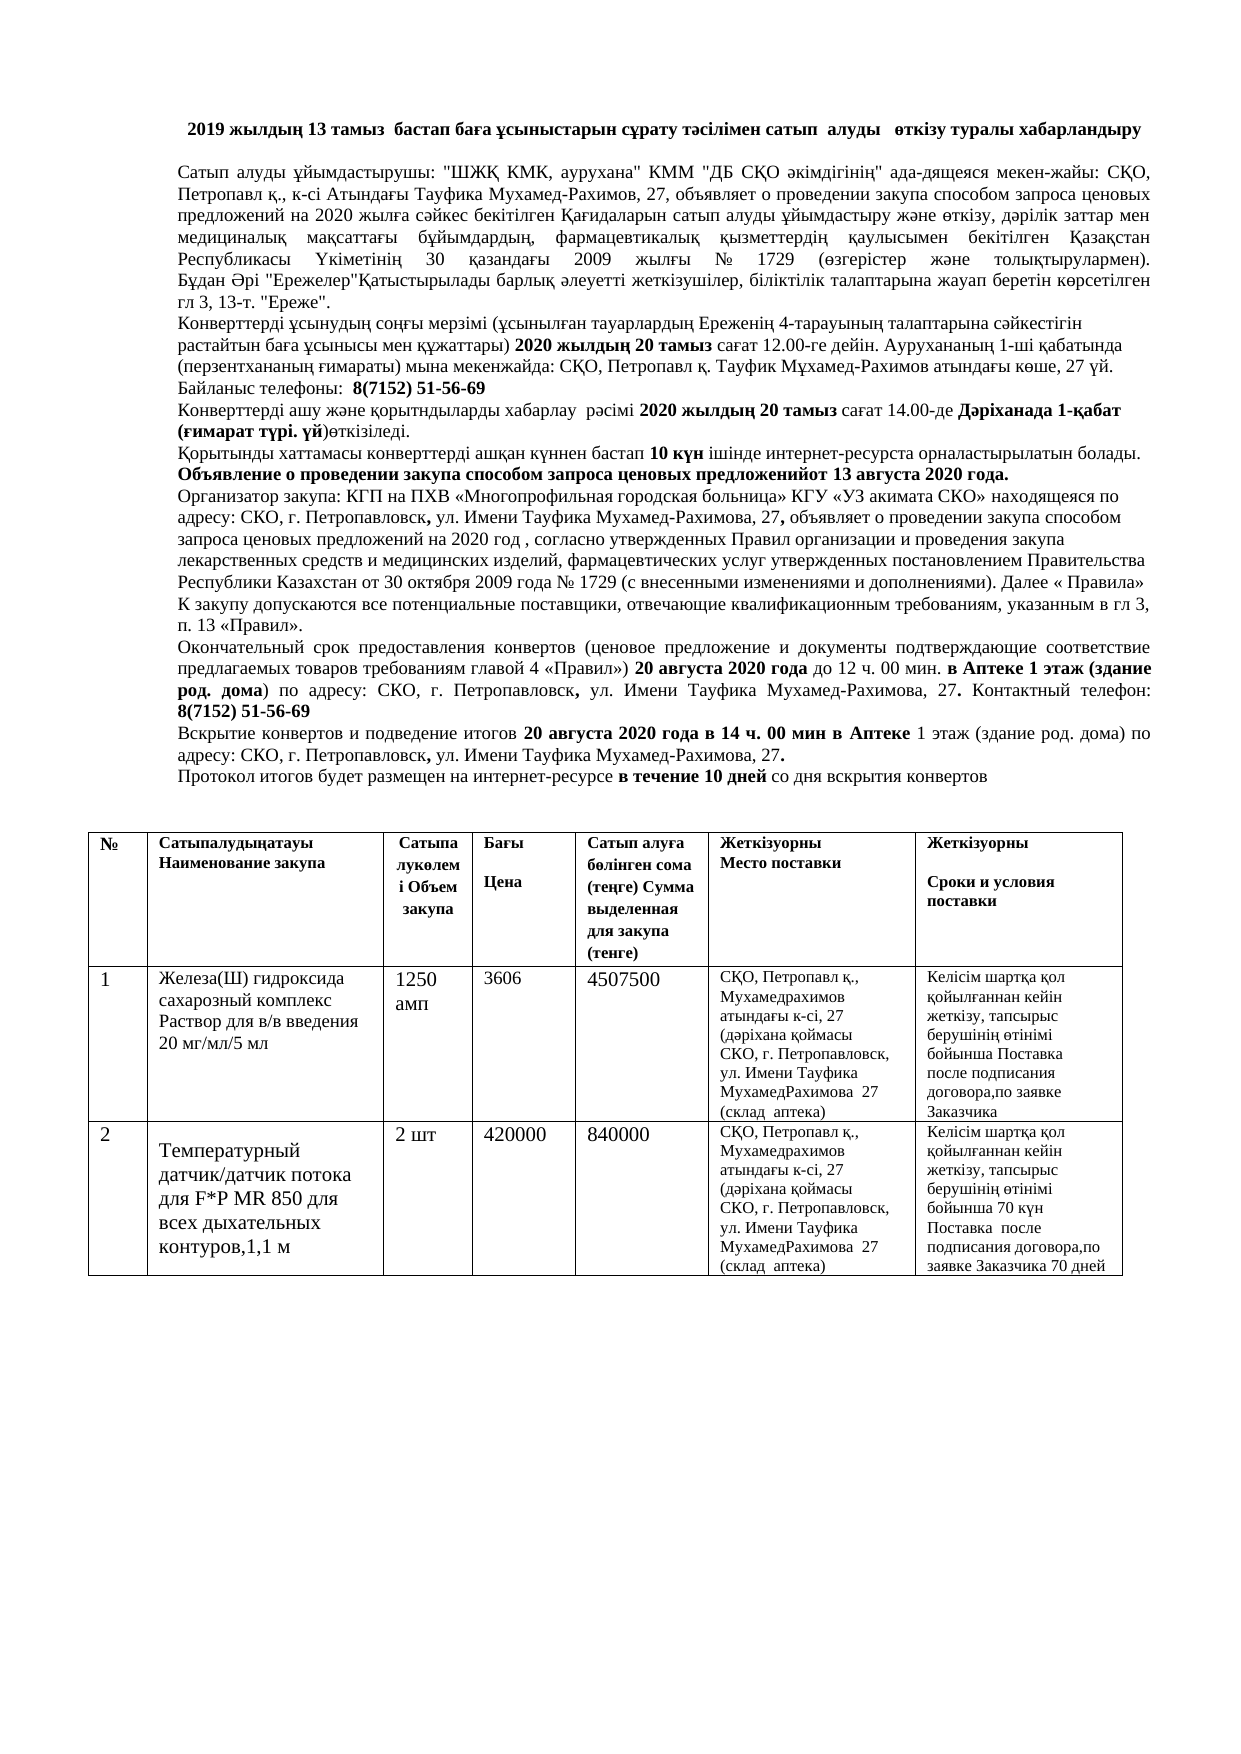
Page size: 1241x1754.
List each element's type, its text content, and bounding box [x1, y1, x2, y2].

table_cell Железа(Ш) гидроксида сахарозный комплекс Раствор для в/в введения 20 мг/мл/5 мл [148, 967, 383, 1121]
table_header Жеткізуорны Место поставки [709, 833, 915, 966]
text Вскрытие конвертов и подведение итогов 20 августа 2020 года в 14 ч. 00 мин в Аптеке 1 этаж (здание род. дома) по адресу: СКО, г. Петропавловск, ул. Имени Тауфика Мухамед-Рахимова, 27. [177, 722, 1152, 765]
text 2019 жылдың 13 тамыз бастап баға ұсыныстарын сұрату тәсілімен сатып алуды өткізу туралы хабарландыру [177, 118, 1152, 140]
table_cell 1 [89, 967, 147, 1121]
text К закупу допускаются все потенциальные поставщики, отвечающие квалификационным требованиям, указанным в гл 3, п. 13 «Правил». [177, 592, 1152, 636]
table_header Сатыпалудыңатауы Наименование закупа [148, 833, 383, 966]
table_cell 840000 [576, 1122, 708, 1275]
table_cell 4507500 [576, 967, 708, 1121]
text Конверттерді ашу және қорытндыларды хабарлау рәсімі 2020 жылдың 20 тамыз сағат 14.00-де Дәріханада 1-қабат (ғимарат түрі. үй)өткізіледі. [177, 398, 1152, 442]
table_cell Келісім шартқа қол қойылғаннан кейін жеткізу, тапсырыс берушінің өтінімі бойынша Поставка после подписания договора,по заявке Заказчика [916, 967, 1122, 1121]
table_header № [89, 833, 147, 966]
table_cell 1250 амп [384, 967, 472, 1121]
text Окончательный срок предоставления конвертов (ценовое предложение и документы подтверждающие соответствие предлагаемых товаров требованиям главой 4 «Правил») 20 августа 2020 года до 12 ч. 00 мин. в Аптеке 1 этаж (здание род. дома) по адресу: СКО, г. Петропавловск, ул. Имени Тауфика Мухамед-Рахимова, 27. Контактный телефон: 8(7152) 51-56-69 [177, 636, 1152, 722]
table_cell 2 [89, 1122, 147, 1275]
table_cell 2 шт [384, 1122, 472, 1275]
text Конверттерді ұсынудың соңғы мерзімі (ұсынылған тауарлардың Ереженің 4-тарауының талаптарына сәйкестігін растайтын баға ұсынысы мен құжаттары) 2020 жылдың 20 тамыз сағат 12.00-ге дейін. Аурухананың 1-ші қабатында (перзентхананың ғимараты) мына мекенжайда: СҚО, Петропавл қ. Тауфик Мұхамед-Рахимов атындағы көше, 27 үй. Байланыс телефоны: 8(7152) 51-56-69 [177, 312, 1152, 398]
table_cell Келісім шартқа қол қойылғаннан кейін жеткізу, тапсырыс берушінің өтінімі бойынша 70 күн Поставка после подписания договора,по заявке Заказчика 70 дней [916, 1122, 1122, 1275]
table_header Сатып алуға бөлінген сома (теңге) Сумма выделенная для закупа (тенге) [576, 833, 708, 966]
table_header Сатыпалукөлемі Объем закупа [384, 833, 472, 966]
text Қорытынды хаттамасы конверттерді ашқан күннен бастап 10 күн ішінде интернет-ресурста орналастырылатын болады. [177, 442, 1152, 463]
table_cell СҚО, Петропавл қ., Мухамедрахимов атындағы к-сі, 27 (дәріхана қоймасы СКО, г. Петропавловск, ул. Имени Тауфика МухамедРахимова 27 (склад аптека) [709, 967, 915, 1121]
text Протокол итогов будет размещен на интернет-ресурсе в течение 10 дней со дня вскрытия конвертов [177, 765, 1152, 787]
table_header Бағы Цена [473, 833, 575, 966]
table_cell 3606 [473, 967, 575, 1121]
table_cell СҚО, Петропавл қ., Мухамедрахимов атындағы к-сі, 27 (дәріхана қоймасы СКО, г. Петропавловск, ул. Имени Тауфика МухамедРахимова 27 (склад аптека) [709, 1122, 915, 1275]
text Сатып алуды ұйымдастырушы: "ШЖҚ КМК, аурухана" КММ "ДБ СҚО әкімдігінің" ада-дящеяся мекен-жайы: СҚО, Петропавл қ., к-сі Атындағы Тауфика Мухамед-Рахимов, 27, объявляет о проведении закупа способом запроса ценовых предложений на 2020 жылға сәйкес бекітілген Қағидаларын сатып алуды ұйымдастыру және өткізу, дәрілік заттар мен медициналық мақсаттағы бұйымдардың, фармацевтикалық қызметтердің қаулысымен бекітілген Қазақстан Республикасы Үкіметінің 30 қазандағы 2009 жылғы № 1729 (өзгерістер және толықтырулармен). Бұдан Әрі "Ережелер"Қатыстырылады барлық әлеуетті жеткізушілер, біліктілік талаптарына жауап беретін көрсетілген гл 3, 13-т. "Ереже". [177, 161, 1152, 312]
table_cell 420000 [473, 1122, 575, 1275]
table_header Жеткізуорны Сроки и условия поставки [916, 833, 1122, 966]
text Объявление о проведении закупа способом запроса ценовых предложенийот 13 августа 2020 года. Организатор закупа: КГП на ПХВ «Многопрофильная городская больница» КГУ «УЗ акимата СКО» находящеяся по адресу: СКО, г. Петропавловск, ул. Имени Тауфика Мухамед-Рахимова, 27, объявляет о проведении закупа способом запроса ценовых предложений на 2020 год , согласно утвержденных Правил организации и проведения закупа лекарственных средств и медицинских изделий, фармацевтических услуг утвержденных постановлением Правительства Республики Казахстан от 30 октября 2009 года № 1729 (с внесенными изменениями и дополнениями). Далее « Правила» [177, 463, 1152, 592]
table_cell Температурный датчик/датчик потока для F*P MR 850 для всех дыхательных контуров,1,1 м [148, 1122, 383, 1275]
